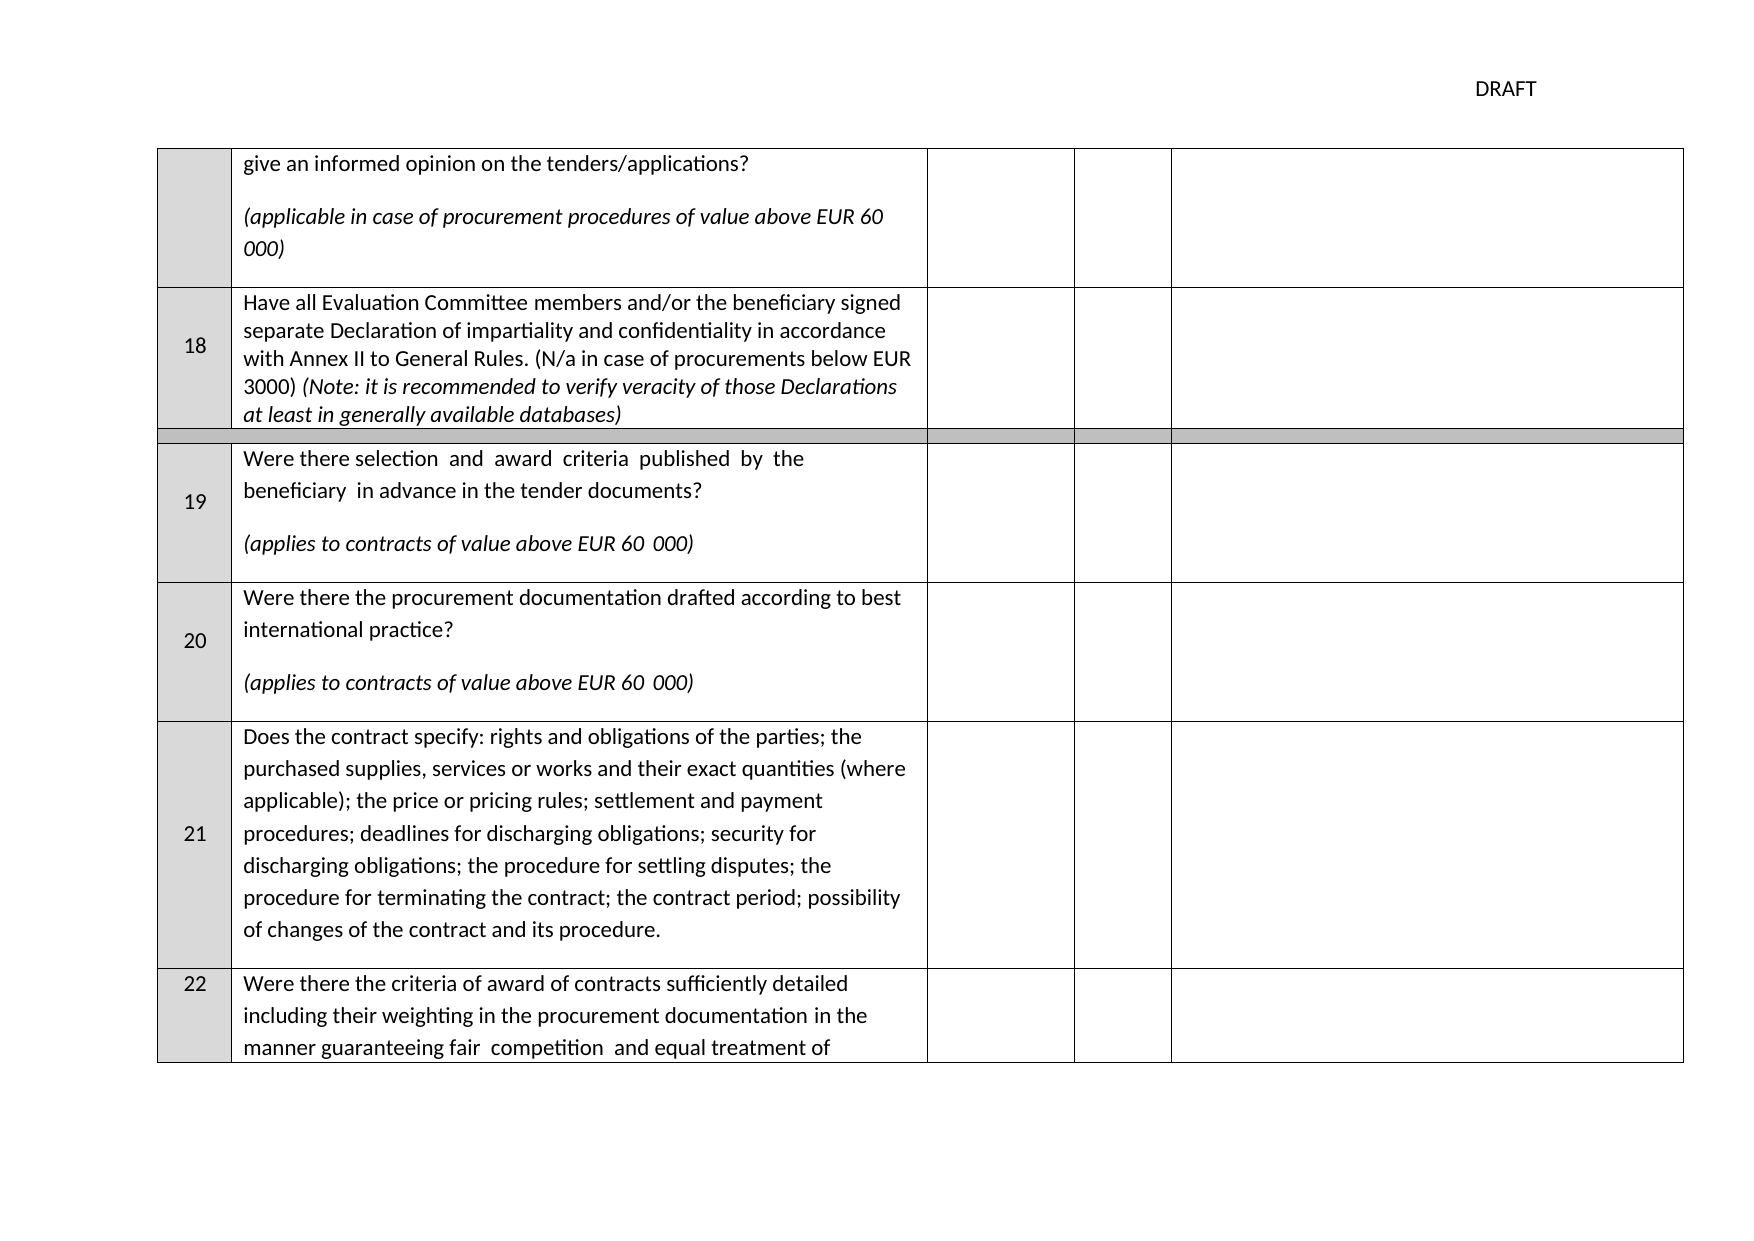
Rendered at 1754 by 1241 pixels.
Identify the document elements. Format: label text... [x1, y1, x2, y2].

table_cell [1172, 429, 1683, 443]
table_cell [1172, 288, 1683, 428]
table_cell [232, 969, 927, 1062]
table_cell [1075, 969, 1171, 1062]
table_cell [1075, 429, 1171, 443]
table_cell Were there the procurement documentation drafted according to best international practice? (applies to contracts of value above EUR 60 000) [232, 583, 927, 721]
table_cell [232, 149, 927, 287]
table_cell [1075, 444, 1171, 582]
table_cell [928, 722, 1074, 968]
table_cell Were there selection and award criteria published by the beneficiary in advance in the tender documents? (applies to contracts of value above EUR 60 000) [232, 444, 927, 582]
table_cell 18 [158, 288, 231, 428]
table_cell [928, 429, 1074, 443]
table_cell 22 [158, 969, 231, 1062]
table_cell [1075, 288, 1171, 428]
table_cell [1172, 444, 1683, 582]
table_cell [928, 583, 1074, 721]
table_cell 20 [158, 583, 231, 721]
table_cell [1172, 722, 1683, 968]
table_cell [1075, 583, 1171, 721]
table_cell [1075, 722, 1171, 968]
table_cell [928, 288, 1074, 428]
table_cell Have all Evaluation Committee members and/or the beneficiary signed separate Declaration of impartiality and confidentiality in accordance with Annex II to General Rules. (N/a in case of procurements below EUR 3000) (Note: it is recommended to verify veracity of those Declarations at least in generally available databases) [232, 288, 927, 428]
table_cell [1172, 969, 1683, 1062]
table_cell 19 [158, 444, 231, 582]
table_cell Does the contract specify: rights and obligations of the parties; the purchased supplies, services or works and their exact quantities (where applicable); the price or pricing rules; settlement and payment procedures; deadlines for discharging obligations; security for discharging obligations; the procedure for settling disputes; the procedure for terminating the contract; the contract period; possibility of changes of the contract and its procedure. [232, 722, 927, 968]
table_cell [158, 429, 927, 443]
table_cell [928, 444, 1074, 582]
table_cell [1172, 583, 1683, 721]
table_cell 21 [158, 722, 231, 968]
table_cell [928, 969, 1074, 1062]
table_cell [1172, 149, 1683, 287]
table_cell [1075, 149, 1171, 287]
table_cell [928, 149, 1074, 287]
table_cell 17 [158, 149, 231, 287]
